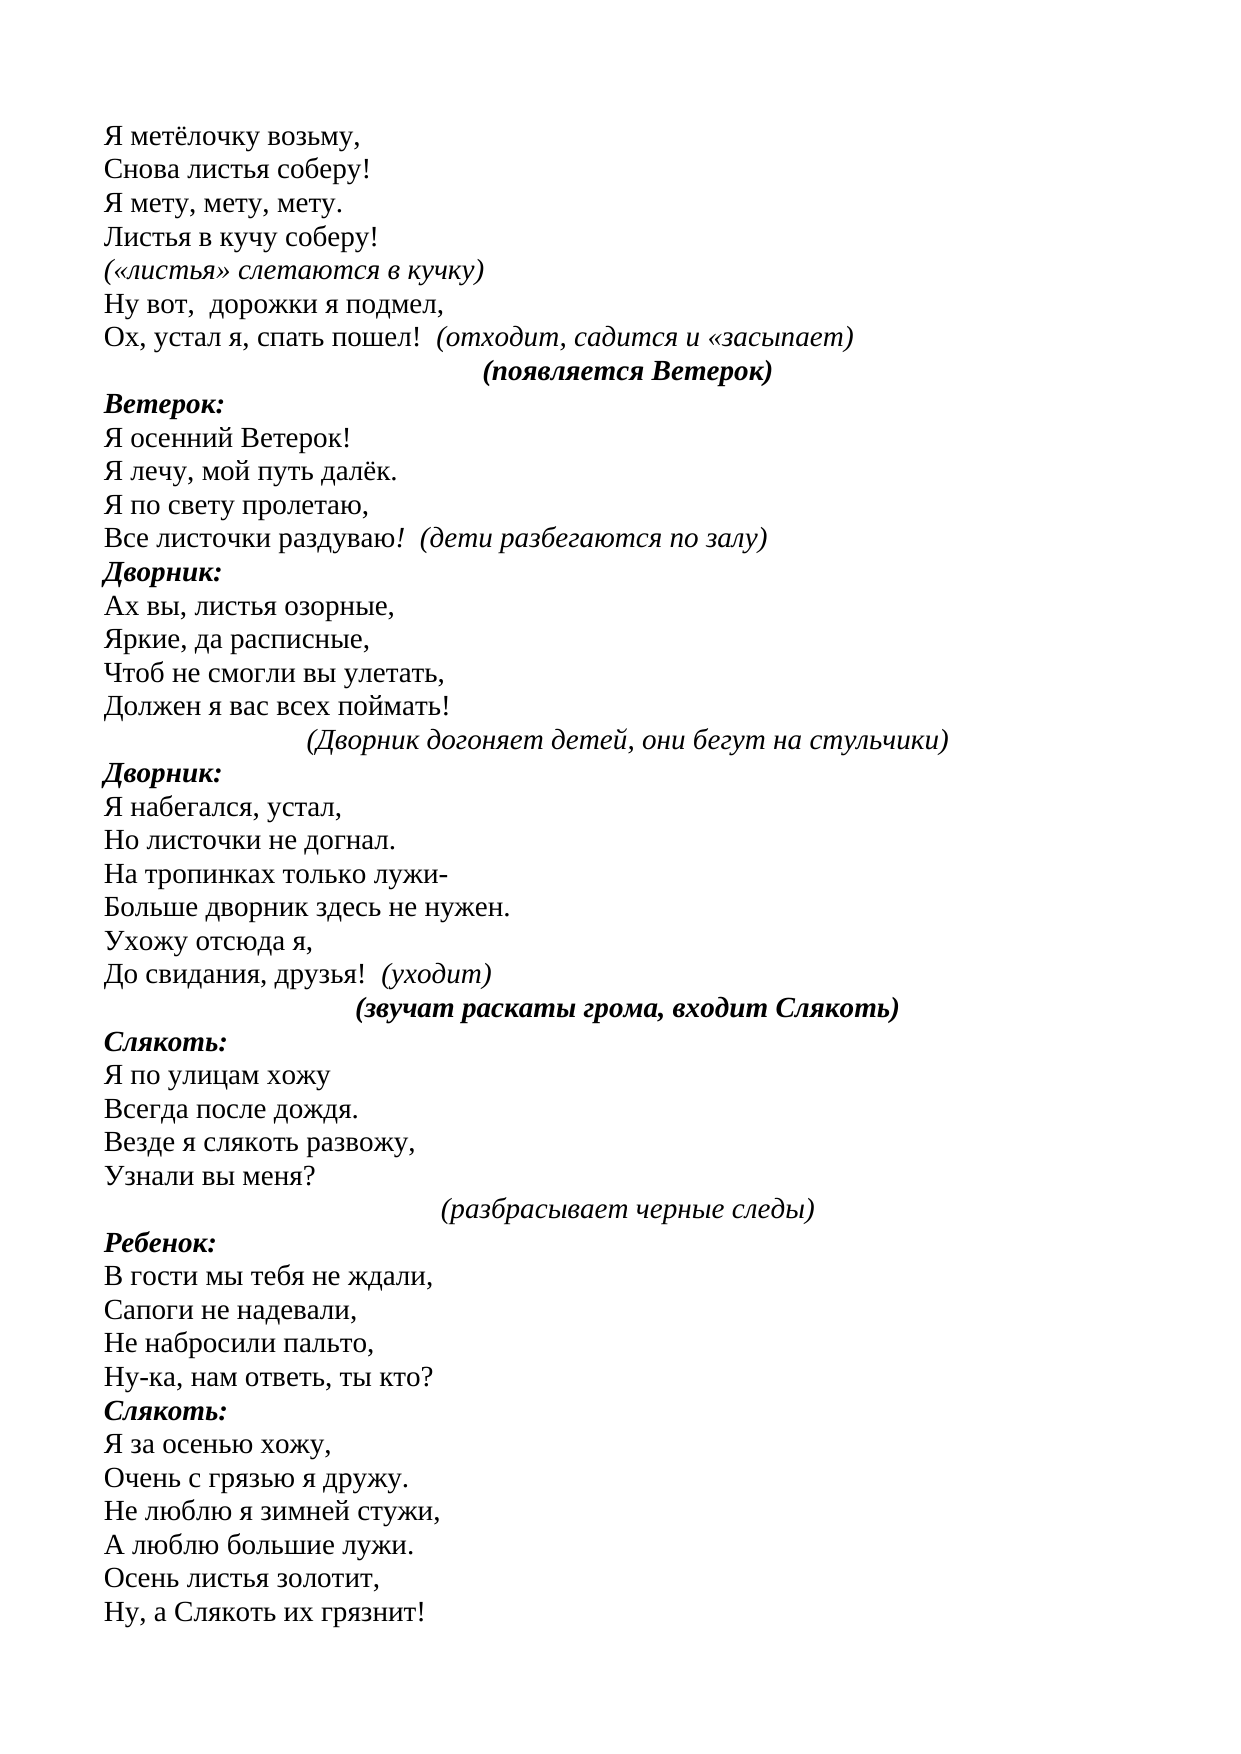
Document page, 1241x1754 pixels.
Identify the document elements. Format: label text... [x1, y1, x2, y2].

text Ах вы, листья озорные, [103, 588, 1152, 621]
text Я по улицам хожу [103, 1057, 1152, 1091]
text (появляется Ветерок) [103, 353, 1152, 386]
text Ветерок: [103, 386, 1152, 420]
text Я осенний Ветерок! [103, 420, 1152, 453]
text Ну-ка, нам ответь, ты кто? [103, 1359, 1152, 1393]
text Все листочки раздуваю! (дети разбегаются по залу) [103, 521, 1152, 554]
text А люблю большие лужи. [103, 1527, 1152, 1560]
text Должен я вас всех поймать! [103, 688, 1152, 722]
text Я по свету пролетаю, [103, 487, 1152, 521]
text (разбрасывает черные следы) [103, 1191, 1152, 1225]
text (звучат раскаты грома, входит Слякоть) [103, 990, 1152, 1024]
text Ох, устал я, спать пошел! (отходит, садится и «засыпает) [103, 319, 1152, 353]
text На тропинках только лужи- [103, 856, 1152, 889]
text Очень с грязью я дружу. [103, 1460, 1152, 1493]
text Не люблю я зимней стужи, [103, 1493, 1152, 1527]
text Везде я слякоть развожу, [103, 1124, 1152, 1158]
text Ну вот, дорожки я подмел, [103, 286, 1152, 319]
text Я лечу, мой путь далёк. [103, 453, 1152, 487]
text Всегда после дождя. [103, 1091, 1152, 1124]
text («листья» слетаются в кучку) [103, 252, 1152, 286]
text Я за осенью хожу, [103, 1426, 1152, 1460]
text В гости мы тебя не ждали, [103, 1258, 1152, 1292]
text Не набросили пальто, [103, 1326, 1152, 1359]
text Дворник: [103, 554, 1152, 588]
text Ну, а Слякоть их грязнит! [103, 1594, 1152, 1627]
text Ребенок: [103, 1225, 1152, 1258]
text Ухожу отсюда я, [103, 923, 1152, 957]
text Осень листья золотит, [103, 1560, 1152, 1594]
text Дворник: [103, 755, 1152, 789]
text Я метёлочку возьму, [103, 118, 1152, 152]
text До свидания, друзья! (уходит) [103, 957, 1152, 990]
text (Дворник догоняет детей, они бегут на стульчики) [103, 722, 1152, 755]
text Яркие, да расписные, [103, 621, 1152, 655]
text Листья в кучу соберу! [103, 219, 1152, 252]
text Больше дворник здесь не нужен. [103, 889, 1152, 923]
text Я мету, мету, мету. [103, 185, 1152, 219]
text Сапоги не надевали, [103, 1292, 1152, 1326]
text Слякоть: [103, 1393, 1152, 1426]
text Узнали вы меня? [103, 1158, 1152, 1191]
text Я набегался, устал, [103, 789, 1152, 822]
text Слякоть: [103, 1024, 1152, 1057]
text Чтоб не смогли вы улетать, [103, 655, 1152, 688]
text Но листочки не догнал. [103, 822, 1152, 856]
text Снова листья соберу! [103, 152, 1152, 185]
